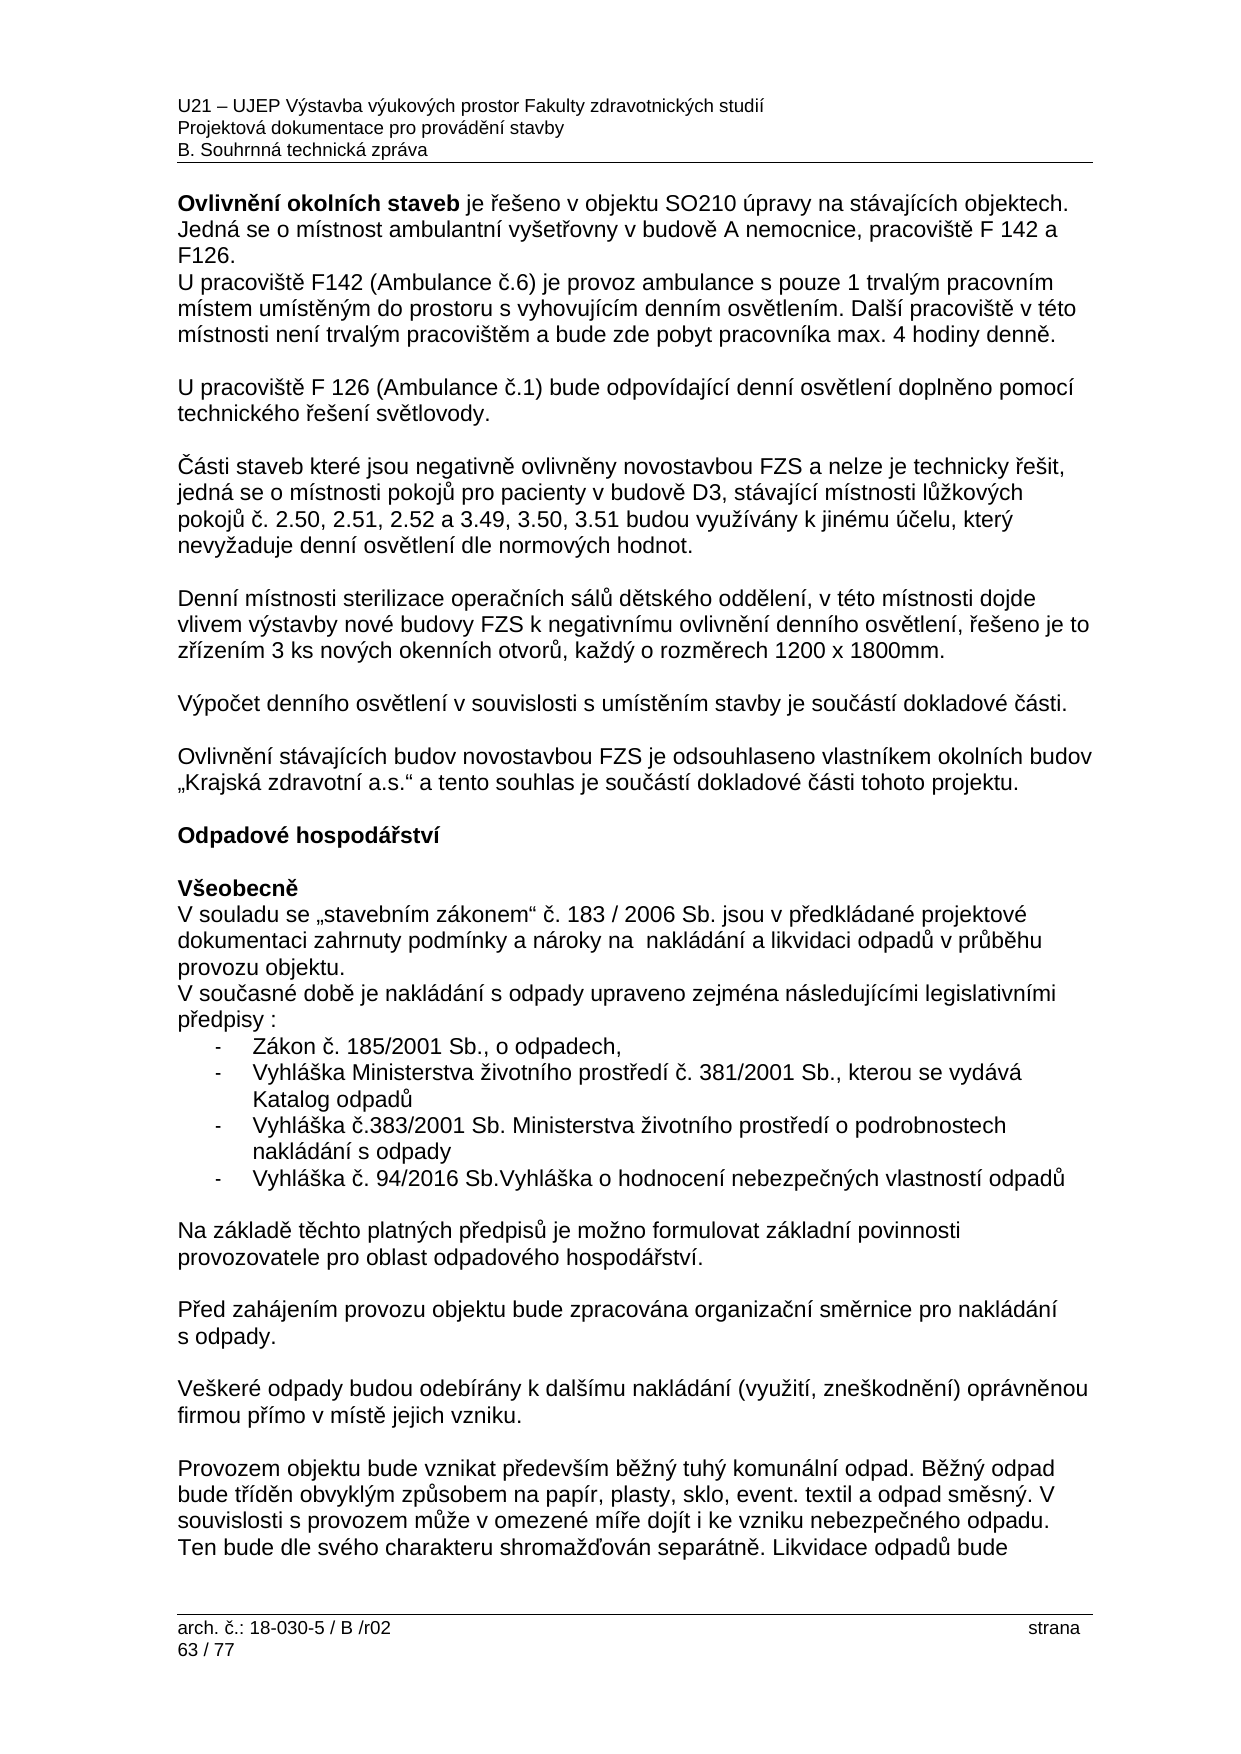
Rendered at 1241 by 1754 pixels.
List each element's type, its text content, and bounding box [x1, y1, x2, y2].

text Na základě těchto platných předpisů je možno formulovat základní povinnosti provozovatele pro oblast odpadového hospodářství. [177, 1217, 1093, 1270]
text Odpadové hospodářství [177, 822, 1093, 848]
list Zákon č. 185/2001 Sb., o odpadech, [215, 1033, 1093, 1059]
text Jedná se o místnost ambulantní vyšetřovny v budově A nemocnice, pracoviště F 142 a F126. [177, 216, 1093, 268]
text Ovlivnění stávajících budov novostavbou FZS je odsouhlaseno vlastníkem okolních budov „Krajská zdravotní a.s.“ a tento souhlas je součástí dokladové části tohoto projektu. [177, 743, 1093, 796]
text Před zahájením provozu objektu bude zpracována organizační směrnice pro nakládání s odpady. [177, 1296, 1093, 1349]
text Veškeré odpady budou odebírány k dalšímu nakládání (využití, zneškodnění) oprávněnou firmou přímo v místě jejich vzniku. [177, 1375, 1093, 1428]
list Vyhláška č.383/2001 Sb. Ministerstva životního prostředí o podrobnostech nakládání s odpady [215, 1112, 1093, 1164]
list Vyhláška Ministerstva životního prostředí č. 381/2001 Sb., kterou se vydává Katalog odpadů [215, 1059, 1093, 1112]
text Ovlivnění okolních staveb je řešeno v objektu SO210 úpravy na stávajících objektech. [177, 189, 1093, 216]
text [177, 1454, 1093, 1560]
list Vyhláška č. 94/2016 Sb.Vyhláška o hodnocení nebezpečných vlastností odpadů [215, 1164, 1093, 1191]
text Výpočet denního osvětlení v souvislosti s umístěním stavby je součástí dokladové části. [177, 690, 1093, 717]
text Všeobecně [177, 875, 1093, 901]
text V souladu se „stavebním zákonem“ č. 183 / 2006 Sb. jsou v předkládané projektové dokumentaci zahrnuty podmínky a nároky na nakládání a likvidaci odpadů v průběhu provozu objektu. [177, 901, 1093, 980]
text U pracoviště F142 (Ambulance č.6) je provoz ambulance s pouze 1 trvalým pracovním místem umístěným do prostoru s vyhovujícím denním osvětlením. Další pracoviště v této místnosti není trvalým pracovištěm a bude zde pobyt pracovníka max. 4 hodiny denně. [177, 268, 1093, 348]
text Části staveb které jsou negativně ovlivněny novostavbou FZS a nelze je technicky řešit, jedná se o místnosti pokojů pro pacienty v budově D3, stávající místnosti lůžkových pokojů č. 2.50, 2.51, 2.52 a 3.49, 3.50, 3.51 budou využívány k jinému účelu, který nevyžaduje denní osvětlení dle normových hodnot. [177, 453, 1093, 558]
text Denní místnosti sterilizace operačních sálů dětského oddělení, v této místnosti dojde vlivem výstavby nové budovy FZS k negativnímu ovlivnění denního osvětlení, řešeno je to zřízením 3 ks nových okenních otvorů, každý o rozměrech 1200 x 1800mm. [177, 585, 1093, 664]
text V současné době je nakládání s odpady upraveno zejména následujícími legislativními předpisy : [177, 980, 1093, 1033]
text U pracoviště F 126 (Ambulance č.1) bude odpovídající denní osvětlení doplněno pomocí technického řešení světlovody. [177, 374, 1093, 427]
